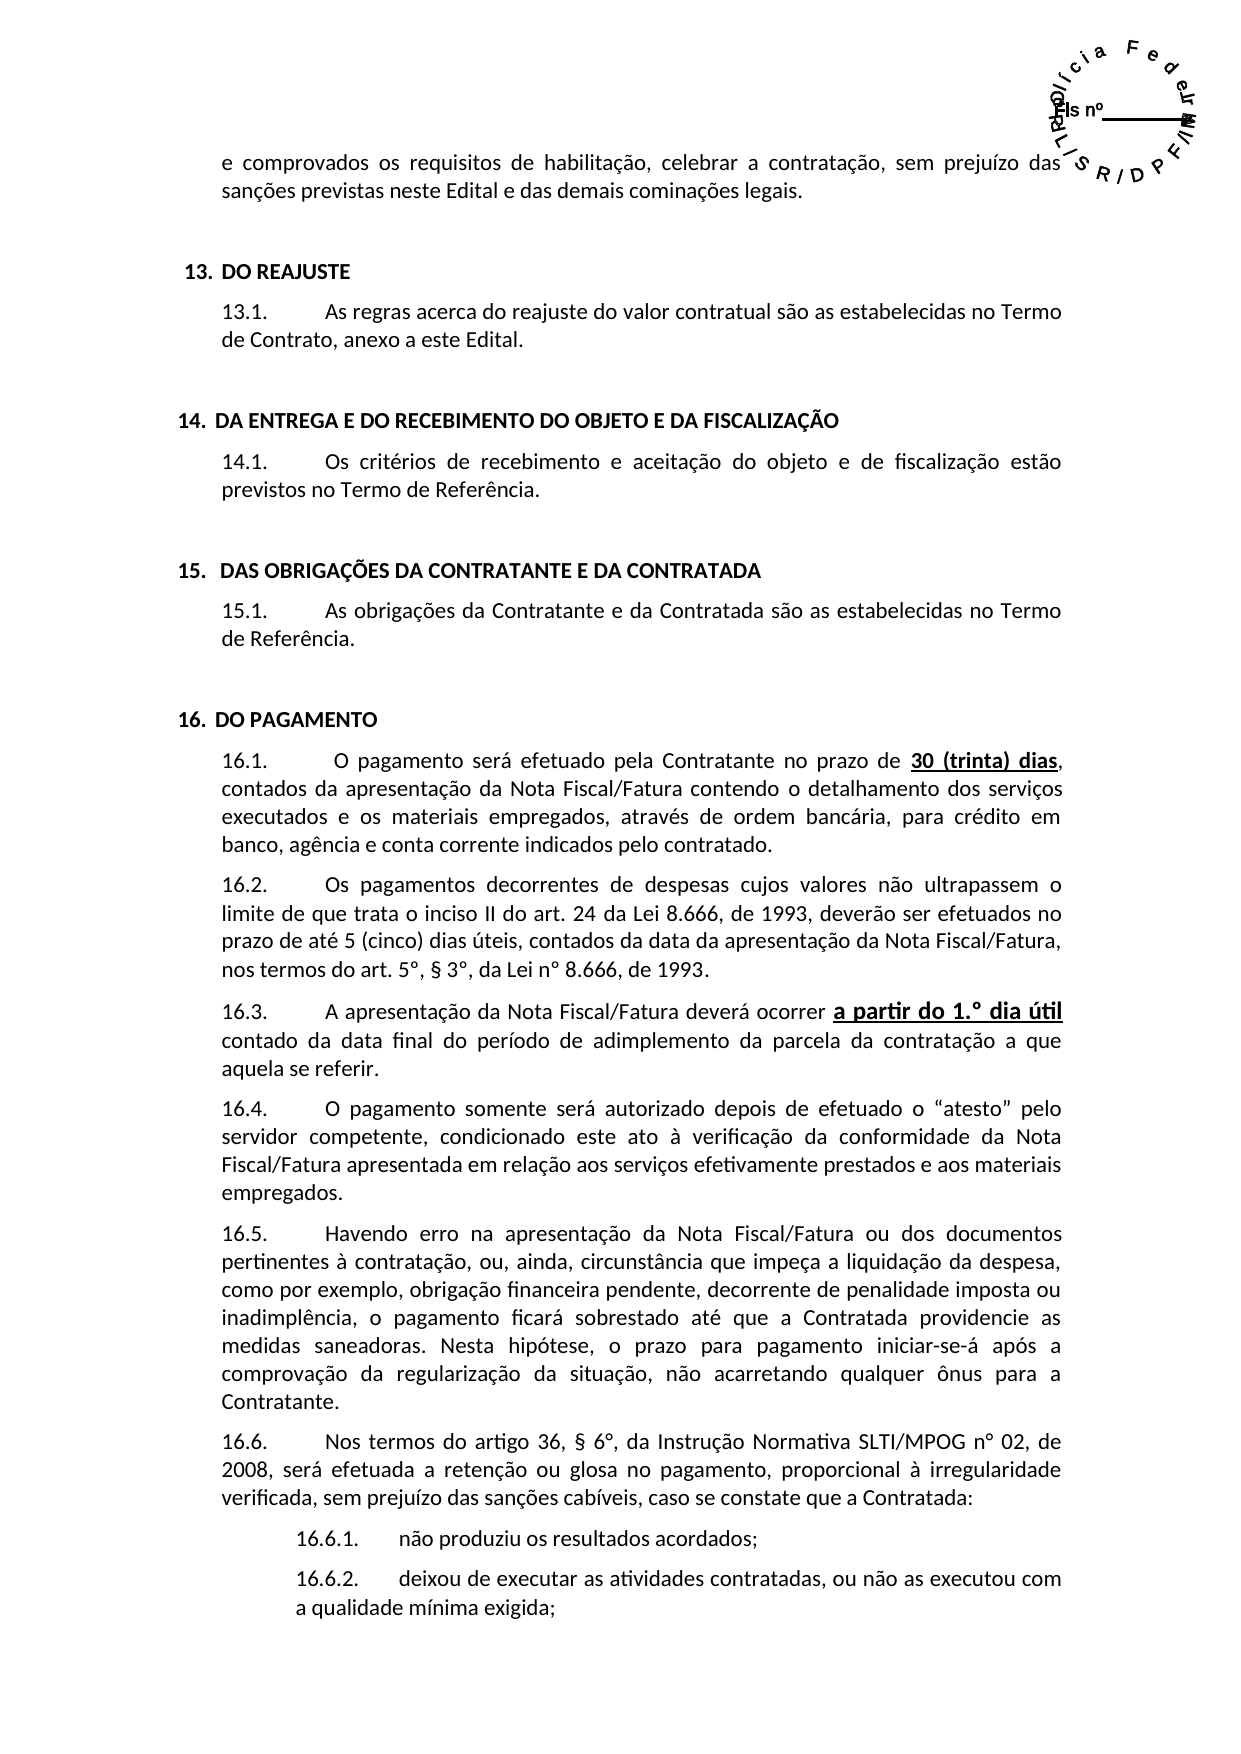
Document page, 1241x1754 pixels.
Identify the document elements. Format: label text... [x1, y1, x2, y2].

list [221, 148, 1063, 204]
list A apresentação da Nota Fiscal/Fatura deverá ocorrer a partir do 1.º dia útil contado da data final do período de adimplemento da parcela da contratação a que aquela se referir. [221, 995, 1063, 1082]
list DA ENTREGA E DO RECEBIMENTO DO OBJETO E DA FISCALIZAÇÃO [177, 406, 1065, 434]
list Os pagamentos decorrentes de despesas cujos valores não ultrapassem o limite de que trata o inciso II do art. 24 da Lei 8.666, de 1993, deverão ser efetuados no prazo de até 5 (cinco) dias úteis, contados da data da apresentação da Nota Fiscal/Fatura, nos termos do art. 5º, § 3º, da Lei nº 8.666, de 1993. [221, 871, 1063, 983]
list Nos termos do artigo 36, § 6°, da Instrução Normativa SLTI/MPOG n° 02, de 2008, será efetuada a retenção ou glosa no pagamento, proporcional à irregularidade verificada, sem prejuízo das sanções cabíveis, caso se constate que a Contratada: [221, 1427, 1063, 1512]
list O pagamento será efetuado pela Contratante no prazo de 30 (trinta) dias, contados da apresentação da Nota Fiscal/Fatura contendo o detalhamento dos serviços executados e os materiais empregados, através de ordem bancária, para crédito em banco, agência e conta corrente indicados pelo contratado. [221, 746, 1063, 858]
list As regras acerca do reajuste do valor contratual são as estabelecidas no Termo de Contrato, anexo a este Edital. [221, 297, 1063, 353]
list DO PAGAMENTO [177, 706, 1065, 733]
list DO REAJUSTE [184, 257, 1063, 285]
list DAS OBRIGAÇÕES DA CONTRATANTE E DA CONTRATADA [177, 556, 1065, 584]
list deixou de executar as atividades contratadas, ou não as executou com a qualidade mínima exigida; [295, 1564, 1063, 1621]
list Havendo erro na apresentação da Nota Fiscal/Fatura ou dos documentos pertinentes à contratação, ou, ainda, circunstância que impeça a liquidação da despesa, como por exemplo, obrigação financeira pendente, decorrente de penalidade imposta ou inadimplência, o pagamento ficará sobrestado até que a Contratada providencie as medidas saneadoras. Nesta hipótese, o prazo para pagamento iniciar-se-á após a comprovação da regularização da situação, não acarretando qualquer ônus para a Contratante. [221, 1219, 1063, 1415]
list não produziu os resultados acordados; [295, 1524, 1063, 1552]
list Os critérios de recebimento e aceitação do objeto e de fiscalização estão previstos no Termo de Referência. [221, 447, 1063, 503]
list As obrigações da Contratante e da Contratada são as estabelecidas no Termo de Referência. [221, 596, 1063, 652]
list O pagamento somente será autorizado depois de efetuado o “atesto” pelo servidor competente, condicionado este ato à verificação da conformidade da Nota Fiscal/Fatura apresentada em relação aos serviços efetivamente prestados e aos materiais empregados. [221, 1094, 1063, 1206]
